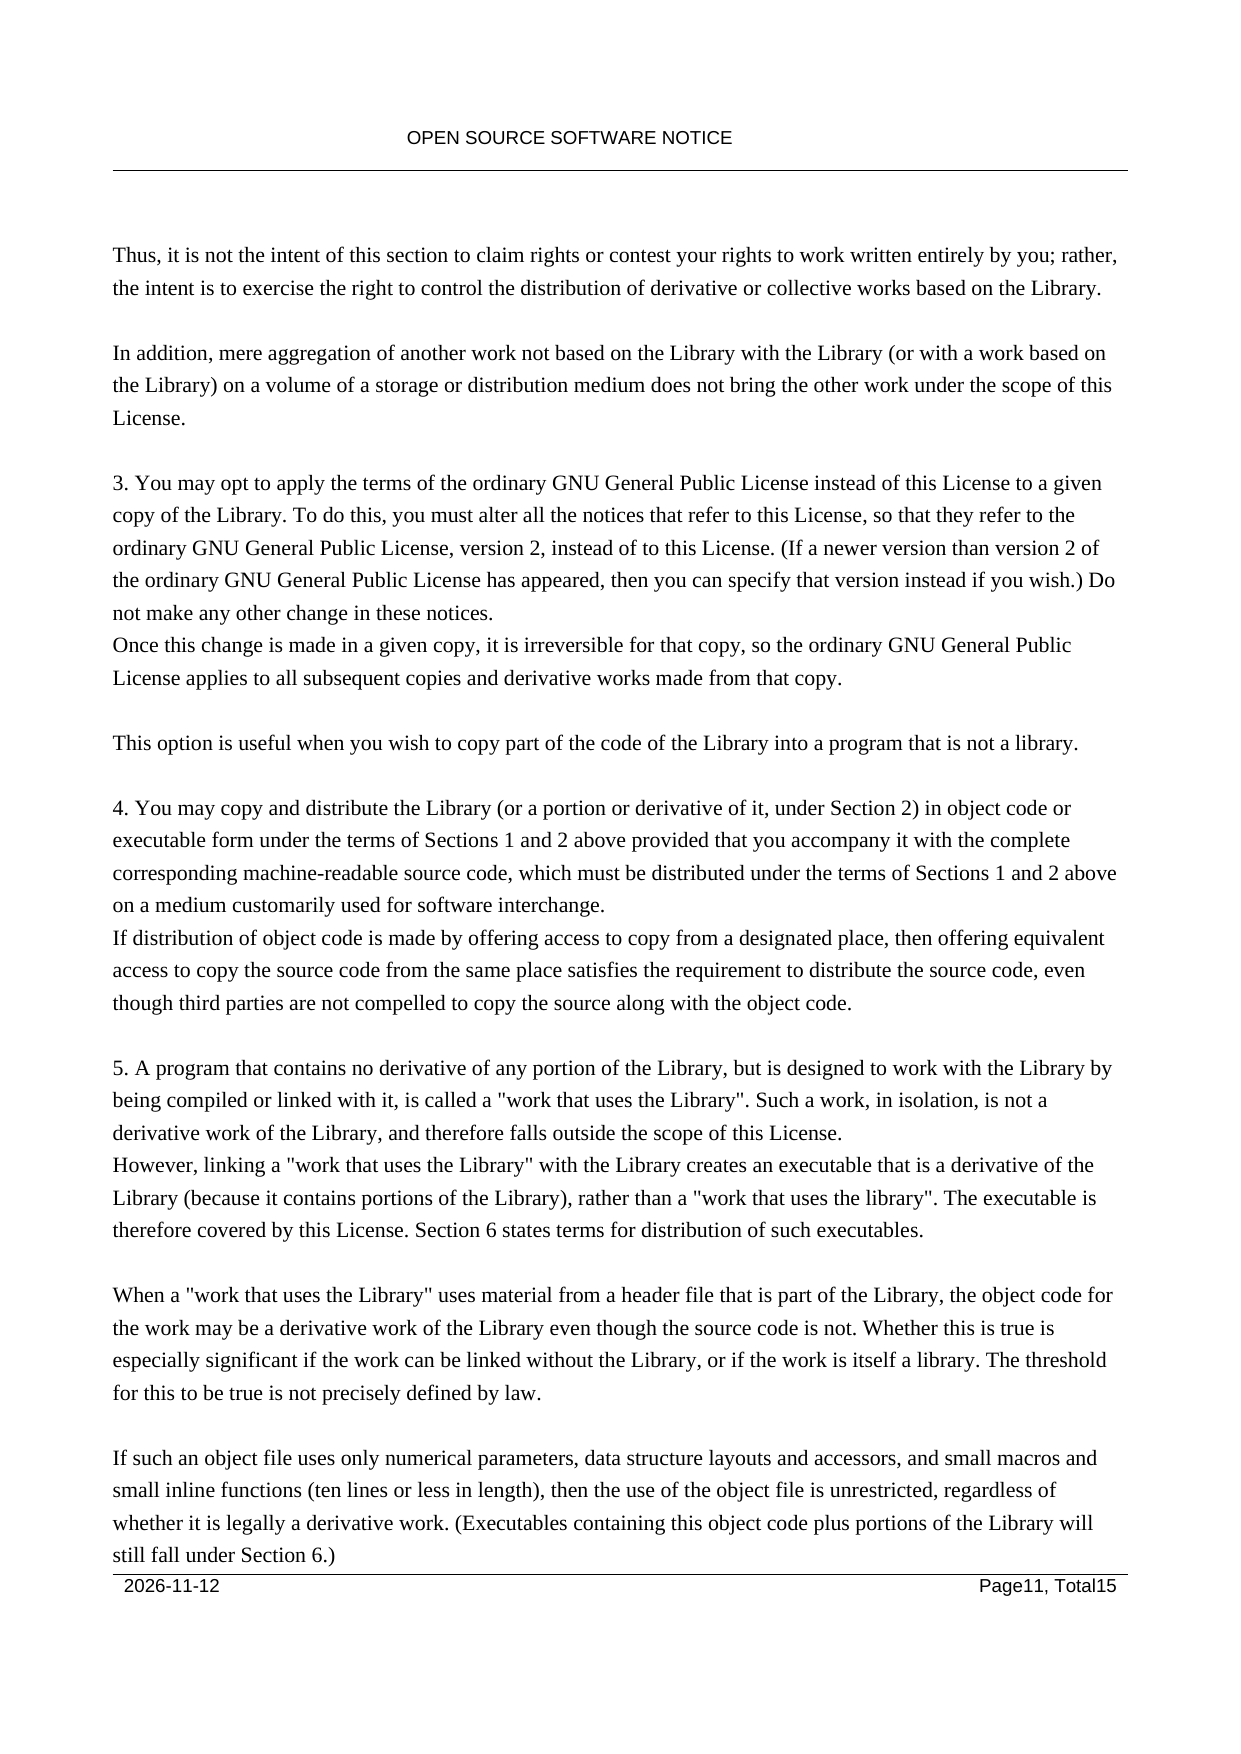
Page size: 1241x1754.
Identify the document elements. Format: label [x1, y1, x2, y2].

text [112, 206, 1128, 1571]
